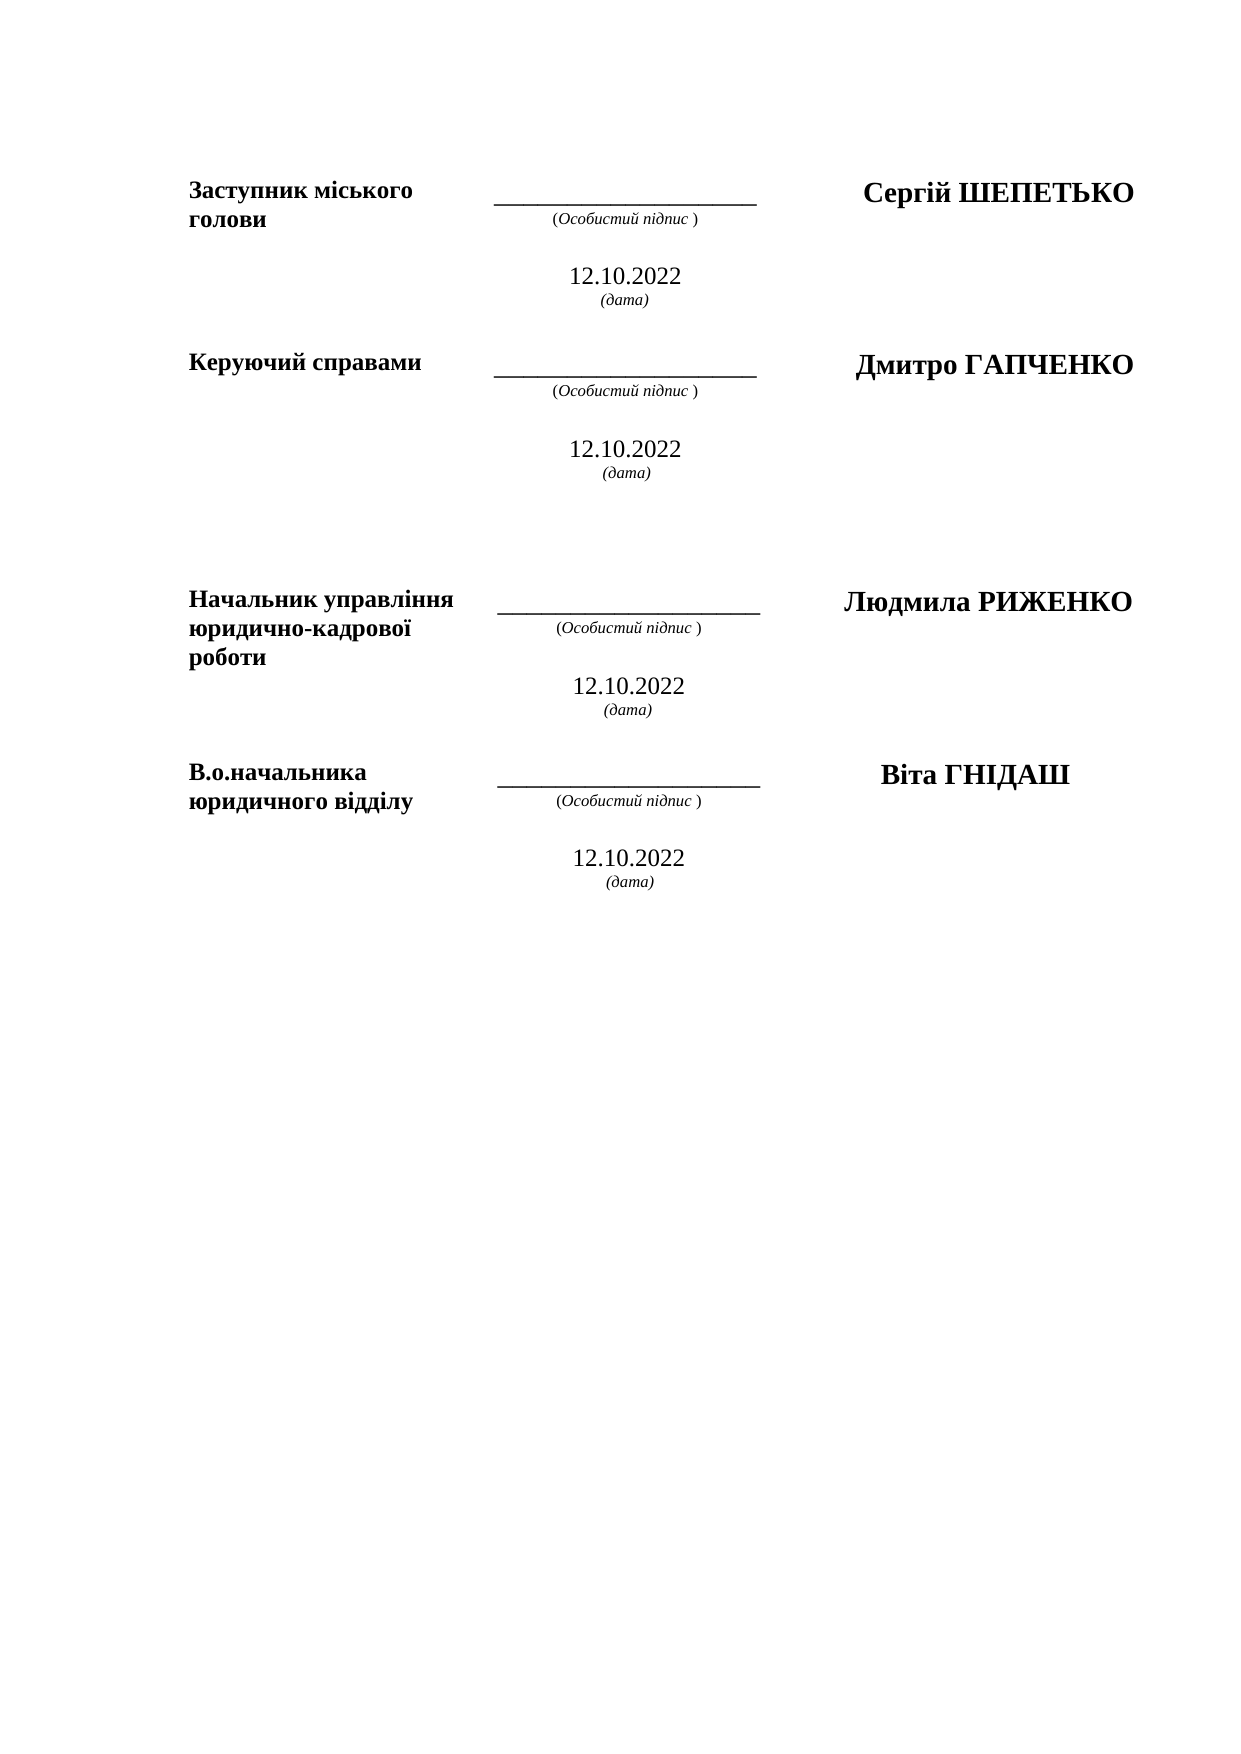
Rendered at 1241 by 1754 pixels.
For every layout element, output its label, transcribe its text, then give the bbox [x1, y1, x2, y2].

table_cell Керуючий справами [177, 348, 464, 558]
table_header __________________ (Особистий підпис ) 12.10.2022 (дата) [468, 585, 789, 757]
table_cell Віта ГНІДАШ [789, 757, 1152, 929]
table_cell __________________ (Особистий підпис ) 12.10.2022 (дата) [465, 348, 786, 558]
table_header Сергій ШЕПЕТЬКО [786, 175, 1152, 347]
table_header Начальник управління юридично-кадрової роботи [177, 585, 468, 757]
table_header __________________ (Особистий підпис ) 12.10.2022 (дата) [465, 175, 786, 347]
table_cell Дмитро ГАПЧЕНКО [786, 348, 1152, 558]
table_header Людмила РИЖЕНКО [789, 585, 1152, 757]
table_cell __________________ (Особистий підпис ) 12.10.2022 (дата) [468, 757, 789, 929]
table_cell В.о.начальника юридичного відділу [177, 757, 468, 929]
table_header Заступник міського голови [177, 175, 464, 347]
